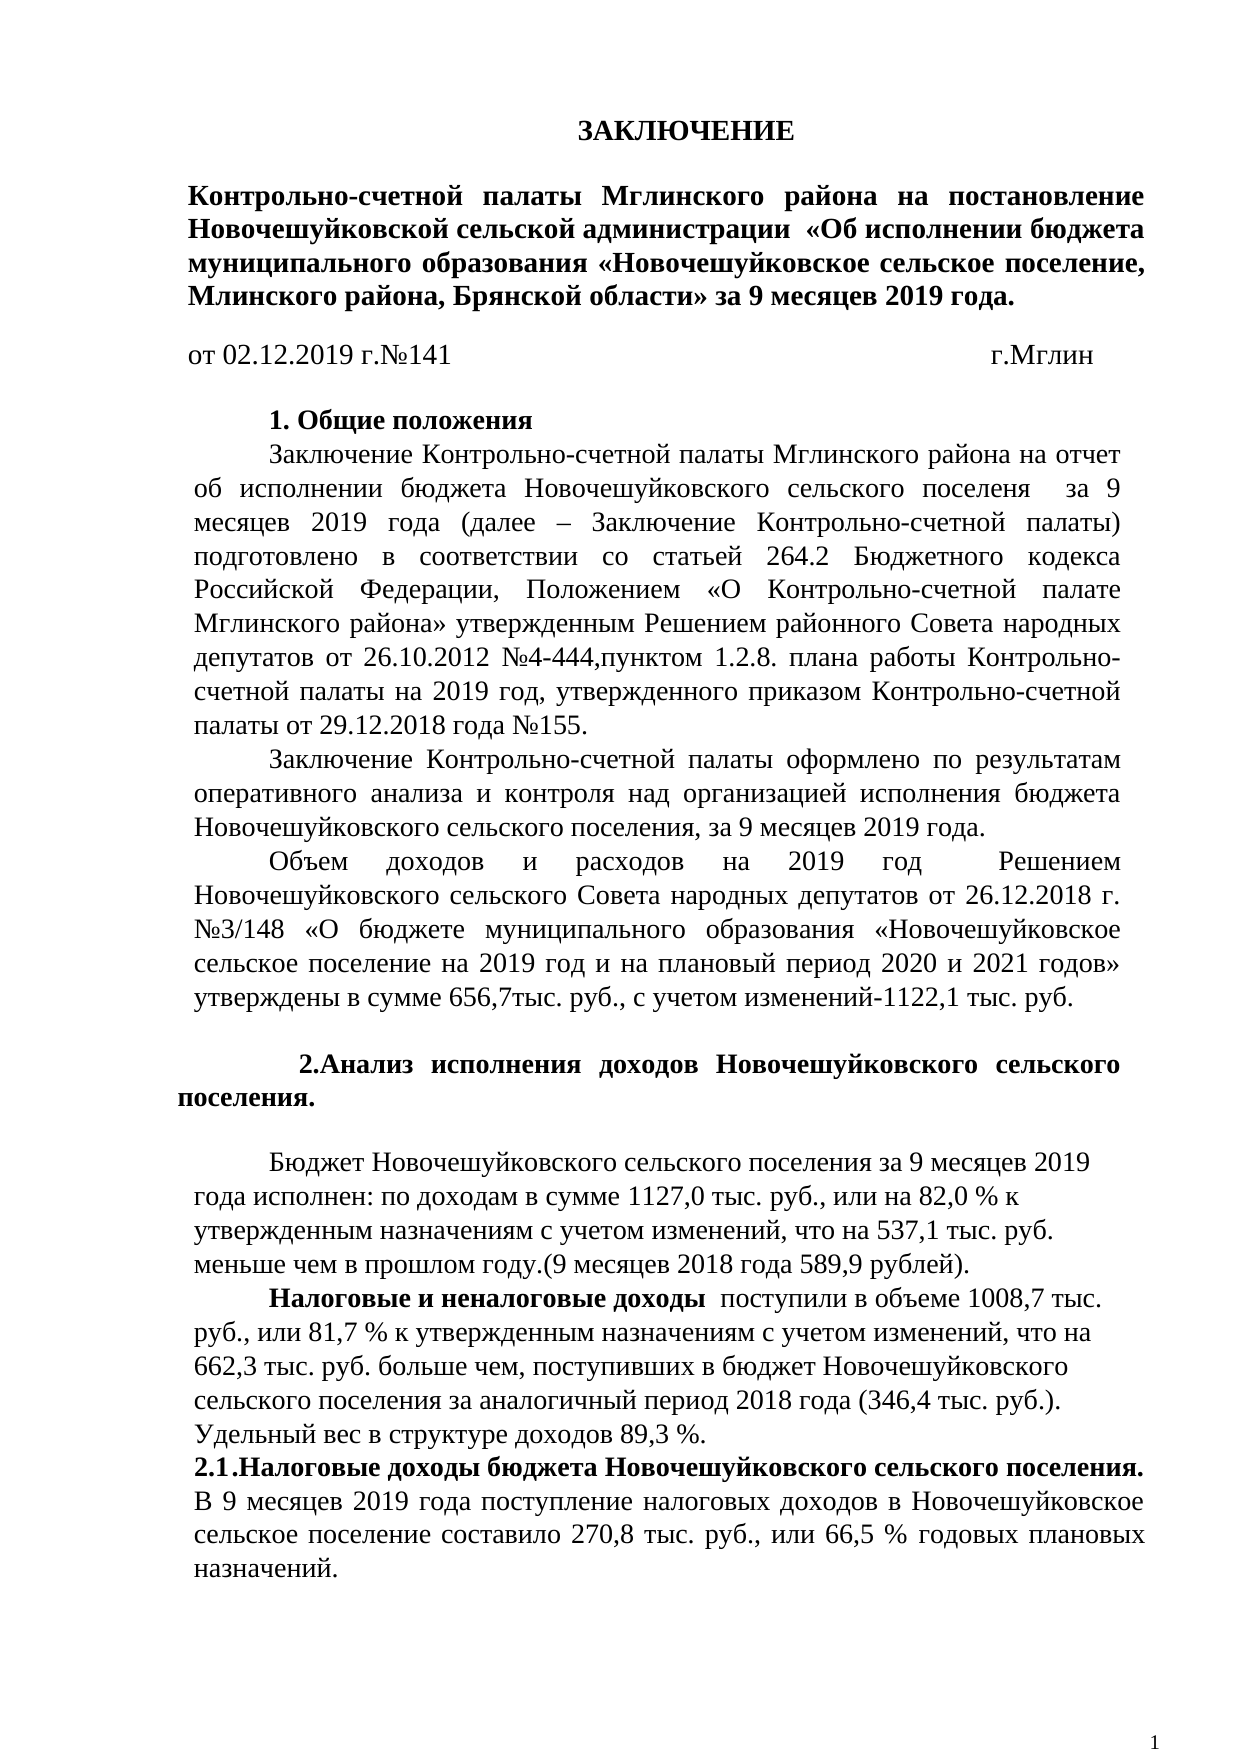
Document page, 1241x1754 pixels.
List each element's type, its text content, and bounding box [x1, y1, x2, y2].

text Бюджет Новочешуйковского сельского поселения за 9 месяцев 2019 года исполнен: по доходам в сумме 1127,0 тыс. руб., или на 82,0 % к утвержденным назначениям с учетом изменений, что на 537,1 тыс. руб. меньше чем в прошлом году.(9 месяцев 2018 года 589,9 рублей). [194, 1144, 1122, 1280]
text 2.Анализ исполнения доходов Новочешуйковского сельского поселения. [177, 1047, 1122, 1112]
text Объем доходов и расходов на 2019 год Решением Новочешуйковского сельского Совета народных депутатов от г. №3/148 «О бюджете муниципального образования «Новочешуйковское сельское поселение на 2019 год и на плановый период 2020 и 2021 годов» утверждены в сумме 656,7тыс. руб., с учетом изменений-1122,1 тыс. руб. [194, 843, 1122, 1013]
text от 02.12.2019 г.№141 г.Мглин [188, 342, 1152, 370]
text Налоговые и неналоговые доходы поступили в объеме 1008,7 тыс. руб., или 81,7 % к утвержденным назначениям с учетом изменений, что на 662,3 тыс. руб. больше чем, поступивших в бюджет Новочешуйковского сельского поселения за аналогичный период 2018 года (346,4 тыс. руб.). Удельный вес в структуре доходов 89,3 %. [194, 1280, 1122, 1450]
text ЗАКЛЮЧЕНИЕ [577, 118, 1152, 146]
text 1. Общие положения [194, 402, 1122, 436]
text Заключение Контрольно-счетной палаты Мглинского района на отчет об исполнении бюджета Новочешуйковского сельского поселеня за 9 месяцев 2019 года (далее – Заключение Контрольно-счетной палаты) подготовлено в соответствии со статьей 264.2 Бюджетного кодекса Российской Федерации, Положением «О Контрольно-счетной палате Мглинского района» утвержденным Решением районного Совета народных депутатов от №4-444,пунктом 1.2.8. плана работы Контрольно-счетной палаты на 2019 год, утвержденного приказом Контрольно-счетной палаты от года №155. [194, 436, 1122, 742]
text Контрольно-счетной палаты Мглинского района на постановление Новочешуйковской сельской администрации «Об исполнении бюджета муниципального образования «Новочешуйковское сельское поселение, Млинского района, Брянской области» за 9 месяцев 2019 года. [188, 178, 1145, 312]
text В 9 месяцев 2019 года поступление налоговых доходов в Новочешуйковское сельское поселение составило 270,8 тыс. руб., или 66,5 % годовых плановых назначений. [194, 1484, 1145, 1584]
text Заключение Контрольно-счетной палаты оформлено по результатам оперативного анализа и контроля над организацией исполнения бюджета Новочешуйковского сельского поселения, за 9 месяцев 2019 года. [194, 742, 1122, 843]
list .Налоговые доходы бюджета Новочешуйковского сельского поселения. [194, 1450, 1145, 1484]
